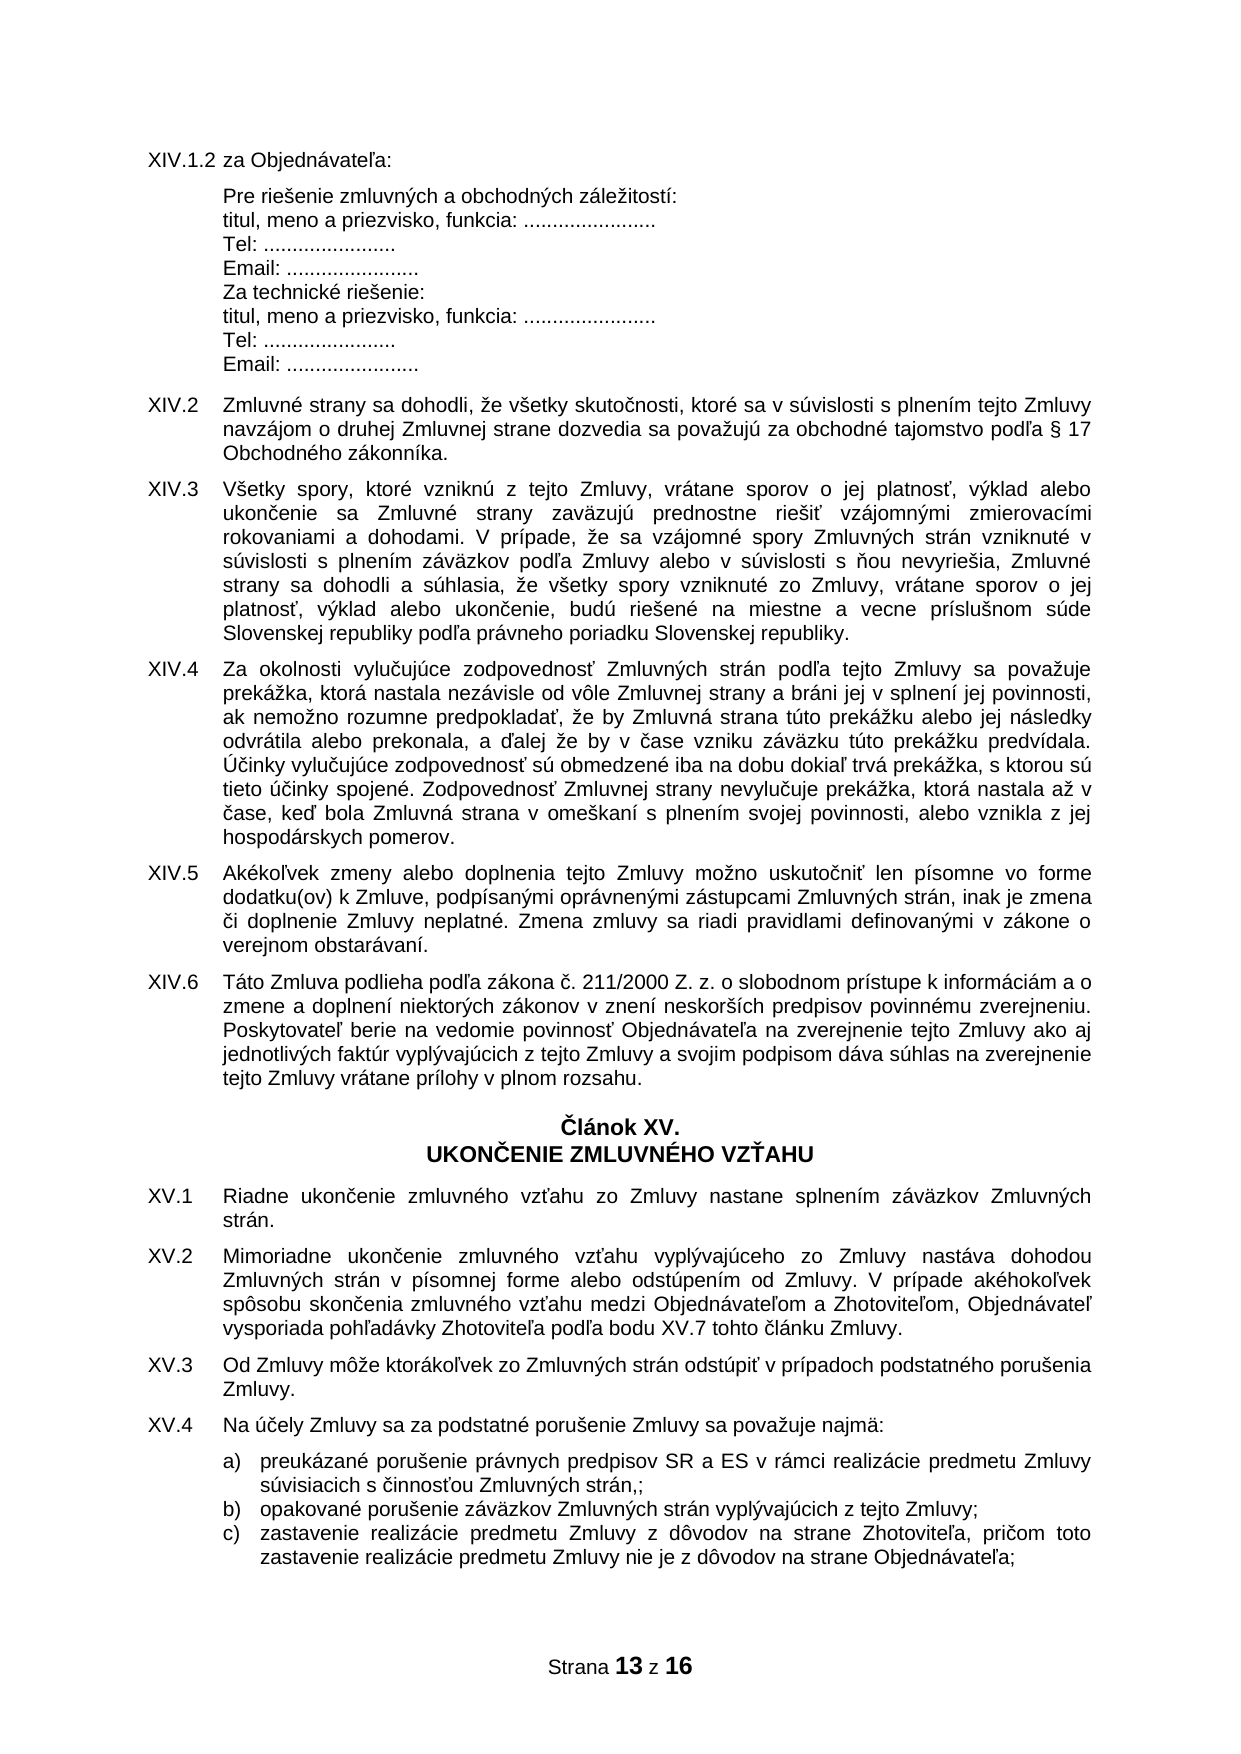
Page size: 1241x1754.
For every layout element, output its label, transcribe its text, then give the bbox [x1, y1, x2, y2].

text Tel: ....................... [223, 328, 1093, 352]
text Na účely Zmluvy sa za podstatné porušenie Zmluvy sa považuje najmä: [148, 1413, 1093, 1437]
text Akékoľvek zmeny alebo doplnenia tejto Zmluvy možno uskutočniť len písomne vo forme dodatku(ov) k Zmluve, podpísanými oprávnenými zástupcami Zmluvných strán, inak je zmena či doplnenie Zmluvy neplatné. Zmena zmluvy sa riadi pravidlami definovanými v zákone o verejnom obstarávaní. [148, 861, 1093, 957]
text opakované porušenie záväzkov Zmluvných strán vyplývajúcich z tejto Zmluvy; [223, 1497, 1093, 1521]
text Zmluvné strany sa dohodli, že všetky skutočnosti, ktoré sa v súvislosti s plnením tejto Zmluvy navzájom o druhej Zmluvnej strane dozvedia sa považujú za obchodné tajomstvo podľa § 17 Obchodného zákonníka. [148, 392, 1093, 464]
text zastavenie realizácie predmetu Zmluvy z dôvodov na strane Zhotoviteľa, pričom toto zastavenie realizácie predmetu Zmluvy nie je z dôvodov na strane Objednávateľa; [223, 1521, 1093, 1569]
text Všetky spory, ktoré vzniknú z tejto Zmluvy, vrátane sporov o jej platnosť, výklad alebo ukončenie sa Zmluvné strany zaväzujú prednostne riešiť vzájomnými zmierovacími rokovaniami a dohodami. V prípade, že sa vzájomné spory Zmluvných strán vzniknuté v súvislosti s plnením záväzkov podľa Zmluvy alebo v súvislosti s ňou nevyriešia, Zmluvné strany sa dohodli a súhlasia, že všetky spory vzniknuté zo Zmluvy, vrátane sporov o jej platnosť, výklad alebo ukončenie, budú riešené na miestne a vecne príslušnom súde Slovenskej republiky podľa právneho poriadku Slovenskej republiky. [148, 477, 1093, 644]
text Pre riešenie zmluvných a obchodných záležitostí: [223, 184, 1093, 208]
text Email: ....................... [223, 256, 1093, 280]
text UKONČENIE ZMLUVNÉHO VZŤAHU [148, 1141, 1093, 1167]
text Riadne ukončenie zmluvného vzťahu zo Zmluvy nastane splnením záväzkov Zmluvných strán. [148, 1184, 1093, 1232]
text Za okolnosti vylučujúce zodpovednosť Zmluvných strán podľa tejto Zmluvy sa považuje prekážka, ktorá nastala nezávisle od vôle Zmluvnej strany a bráni jej v splnení jej povinnosti, ak nemožno rozumne predpokladať, že by Zmluvná strana túto prekážku alebo jej následky odvrátila alebo prekonala, a ďalej že by v čase vzniku záväzku túto prekážku predvídala. Účinky vylučujúce zodpovednosť sú obmedzené iba na dobu dokiaľ trvá prekážka, s ktorou sú tieto účinky spojené. Zodpovednosť Zmluvnej strany nevylučuje prekážka, ktorá nastala až v čase, keď bola Zmluvná strana v omeškaní s plnením svojej povinnosti, alebo vznikla z jej hospodárskych pomerov. [148, 657, 1093, 849]
text Táto Zmluva podlieha podľa zákona č. 211/2000 Z. z. o slobodnom prístupe k informáciám a o zmene a doplnení niektorých zákonov v znení neskorších predpisov povinnému zverejneniu. Poskytovateľ berie na vedomie povinnosť Objednávateľa na zverejnenie tejto Zmluvy ako aj jednotlivých faktúr vyplývajúcich z tejto Zmluvy a svojim podpisom dáva súhlas na zverejnenie tejto Zmluvy vrátane prílohy v plnom rozsahu. [148, 969, 1093, 1089]
text Email: ....................... [223, 352, 1093, 376]
text titul, meno a priezvisko, funkcia: ....................... [223, 304, 1093, 328]
text titul, meno a priezvisko, funkcia: ....................... [223, 208, 1093, 232]
text Mimoriadne ukončenie zmluvného vzťahu vyplývajúceho zo Zmluvy nastáva dohodou Zmluvných strán v písomnej forme alebo odstúpením od Zmluvy. V prípade akéhokoľvek spôsobu skončenia zmluvného vzťahu medzi Objednávateľom a Zhotoviteľom, Objednávateľ vysporiada pohľadávky Zhotoviteľa podľa bodu 15.7 tohto článku Zmluvy. [148, 1244, 1093, 1340]
text preukázané porušenie právnych predpisov SR a ES v rámci realizácie predmetu Zmluvy súvisiacich s činnosťou Zmluvných strán,; [223, 1449, 1093, 1497]
text Od Zmluvy môže ktorákoľvek zo Zmluvných strán odstúpiť v prípadoch podstatného porušenia Zmluvy. [148, 1352, 1093, 1400]
text za Objednávateľa: [148, 148, 1093, 172]
text Tel: ....................... [223, 232, 1093, 256]
text Za technické riešenie: [223, 280, 1093, 304]
